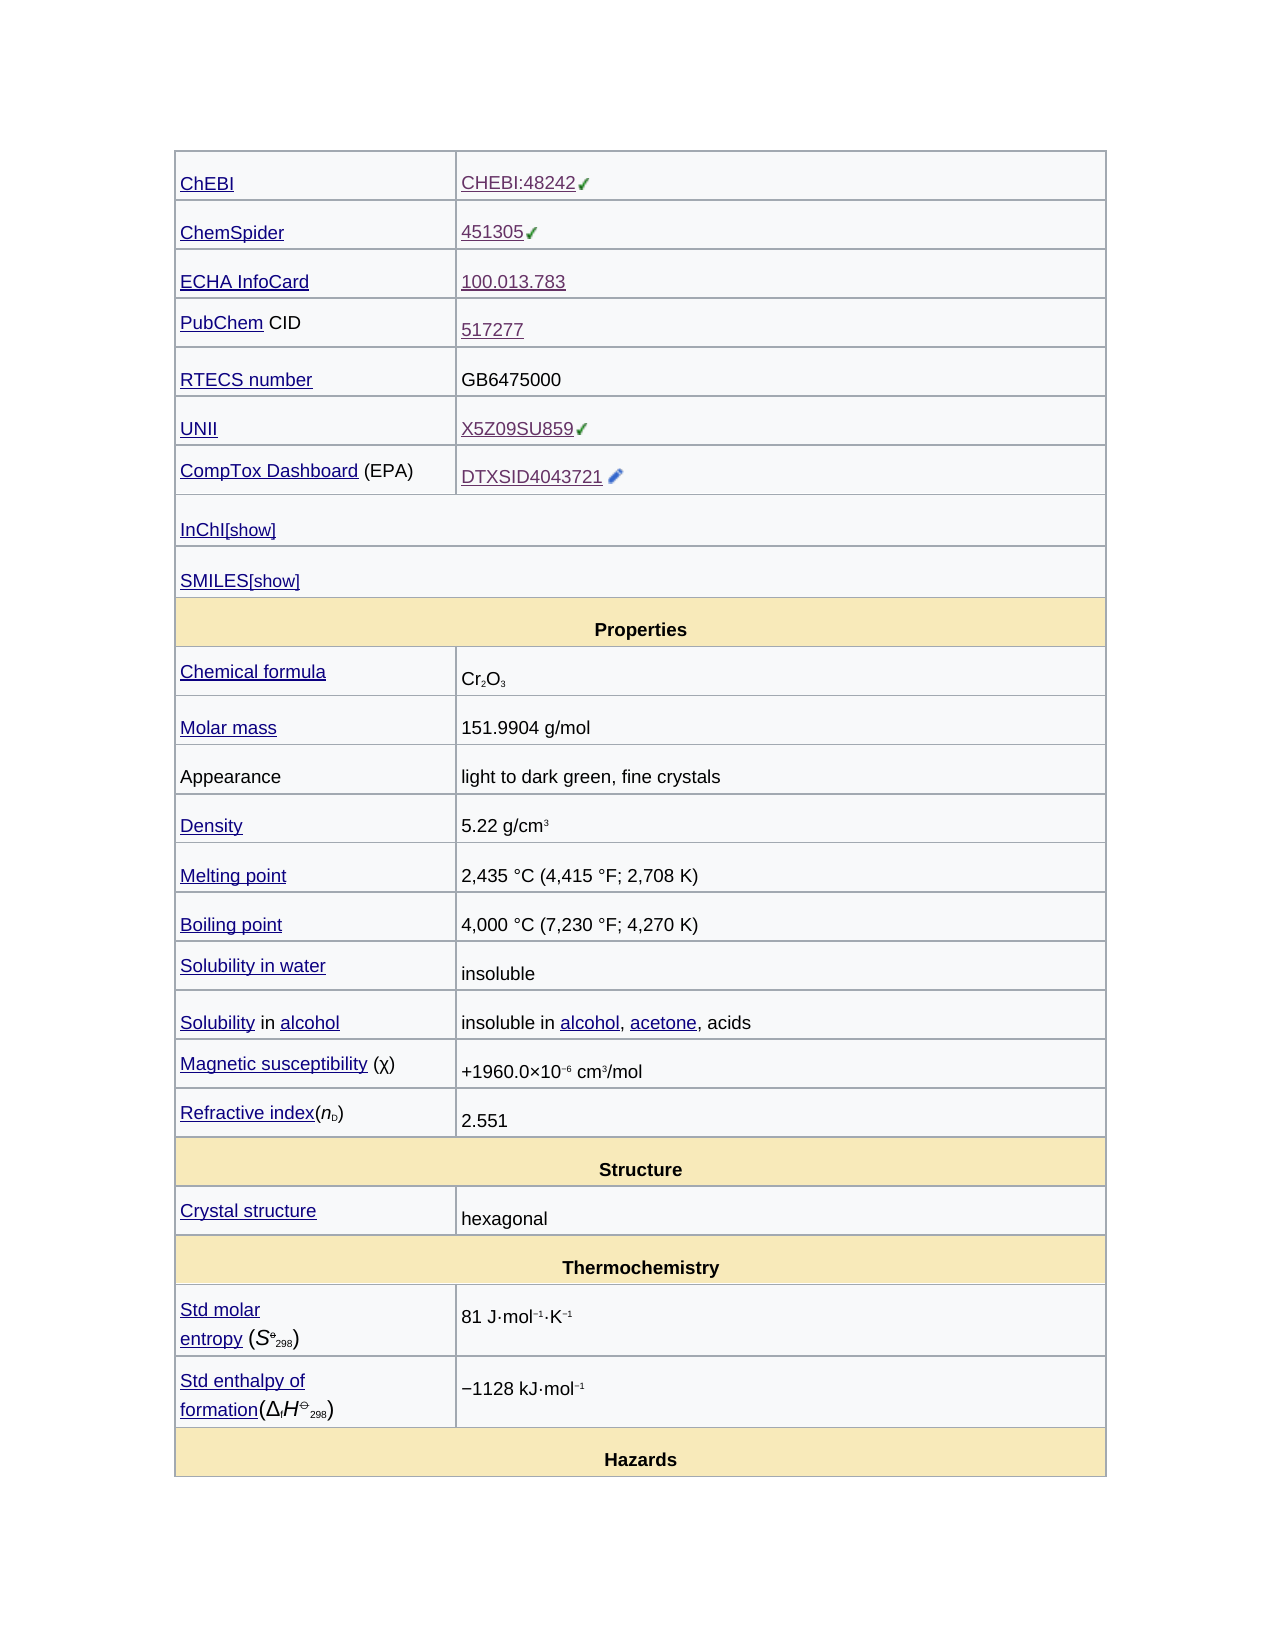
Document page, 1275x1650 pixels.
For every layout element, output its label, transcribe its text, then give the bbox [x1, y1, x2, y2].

table_cell +1960.0×10−6 cm3/mol [457, 1040, 1105, 1087]
table_cell −1128 kJ·mol−1 [457, 1357, 1105, 1427]
table_cell 151.9904 g/mol [457, 696, 1105, 744]
table_cell PubChem CID [176, 299, 455, 346]
table_cell ChemSpider [176, 201, 455, 248]
table_cell 517277 [457, 299, 1105, 346]
table_cell InChI[show] [176, 495, 1105, 545]
table_cell Chemical formula [176, 647, 455, 695]
table_cell X5Z09SU859 [457, 397, 1105, 444]
table_cell 451305 [457, 201, 1105, 248]
table_cell 100.013.783 [457, 250, 1105, 297]
table_cell Melting point [176, 843, 455, 891]
table_cell Properties [176, 598, 1105, 646]
table_cell CompTox Dashboard (EPA) [176, 446, 455, 493]
table_cell Density [176, 795, 455, 842]
table_cell Structure [176, 1138, 1105, 1185]
table_cell Boiling point [176, 893, 455, 940]
table_cell GB6475000 [457, 348, 1105, 395]
table_cell UNII [176, 397, 455, 444]
table_cell Magnetic susceptibility (χ) [176, 1040, 455, 1087]
table_cell Refractive index(nD) [176, 1089, 455, 1136]
table_cell DTXSID4043721 [457, 446, 1105, 493]
table_cell 5.22 g/cm3 [457, 795, 1105, 842]
table_cell Hazards [176, 1428, 1105, 1476]
table_cell 4,000 °C (7,230 °F; 4,270 K) [457, 893, 1105, 940]
table_cell CHEBI:48242 [457, 152, 1105, 199]
table_cell 2,435 °C (4,415 °F; 2,708 K) [457, 843, 1105, 891]
table_cell ChEBI [176, 152, 455, 199]
table_cell 2.551 [457, 1089, 1105, 1136]
table_cell Crystal structure [176, 1187, 455, 1234]
table_cell 81 J·mol−1·K−1 [457, 1285, 1105, 1355]
table_cell light to dark green, fine crystals [457, 745, 1105, 793]
table_cell SMILES[show] [176, 547, 1105, 597]
picture [608, 468, 624, 484]
picture [578, 178, 590, 190]
table_cell Std enthalpy of formation(ΔfH⦵298) [176, 1357, 455, 1427]
table_cell insoluble [457, 942, 1105, 989]
table_cell Solubility in water [176, 942, 455, 989]
table_cell hexagonal [457, 1187, 1105, 1234]
table_cell Solubility in alcohol [176, 991, 455, 1038]
table_cell Molar mass [176, 696, 455, 744]
table_cell Thermochemistry [176, 1236, 1105, 1283]
table_cell ECHA InfoCard [176, 250, 455, 297]
picture [526, 227, 538, 239]
picture [576, 423, 588, 435]
table_cell Cr2O3 [457, 647, 1105, 695]
table_cell insoluble in alcohol, acetone, acids [457, 991, 1105, 1038]
table_cell Appearance [176, 745, 455, 793]
table_cell Std molar entropy (So298) [176, 1285, 455, 1355]
table_cell RTECS number [176, 348, 455, 395]
